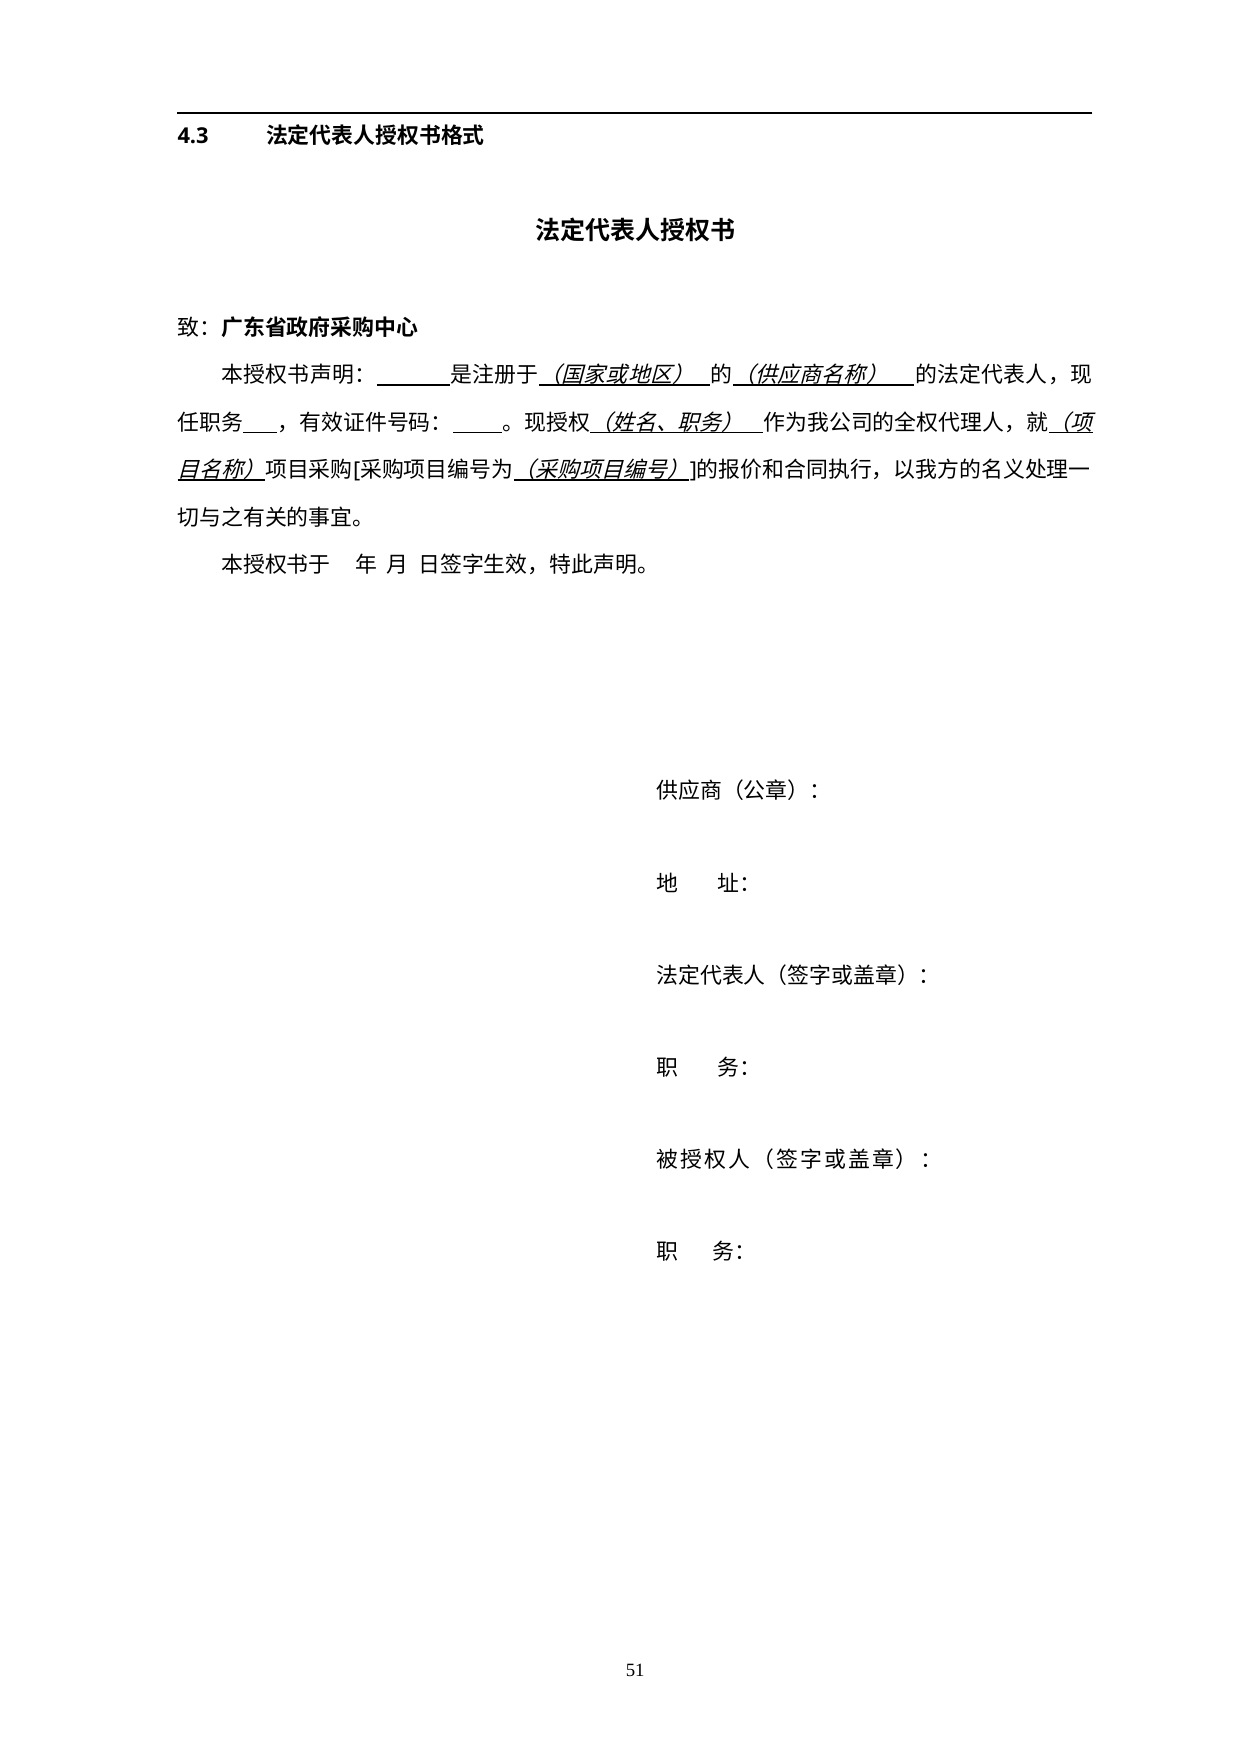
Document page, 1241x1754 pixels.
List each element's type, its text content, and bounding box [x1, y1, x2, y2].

text 法定代表人（签字或盖章）： [656, 958, 1092, 989]
text 地 址： [656, 866, 1092, 897]
text 法定代表人授权书 [177, 210, 1092, 247]
text 职 务： [656, 1050, 1092, 1082]
text 本授权书于 年 月 日签字生效，特此声明。 [177, 547, 1092, 579]
text 致：广东省政府采购中心 [177, 309, 1092, 341]
text 本授权书声明： 是注册于（国家或地区） 的（供应商名称） 的法定代表人，现任职务 ，有效证件号码： 。现授权（姓名、职务） 作为我公司的全权代理人，就（项目名称）项目采购[采购项目编号为（采购项目编号）]的报价和合同执行，以我方的名义处理一切与之有关的事宜。 [177, 357, 1092, 531]
text 被授权人（签字或盖章）： [656, 1142, 1092, 1174]
text 职 务： [656, 1234, 1092, 1266]
subtitle 4.3 法定代表人授权书格式 [177, 118, 1092, 150]
text 供应商（公章）： [656, 773, 1092, 805]
